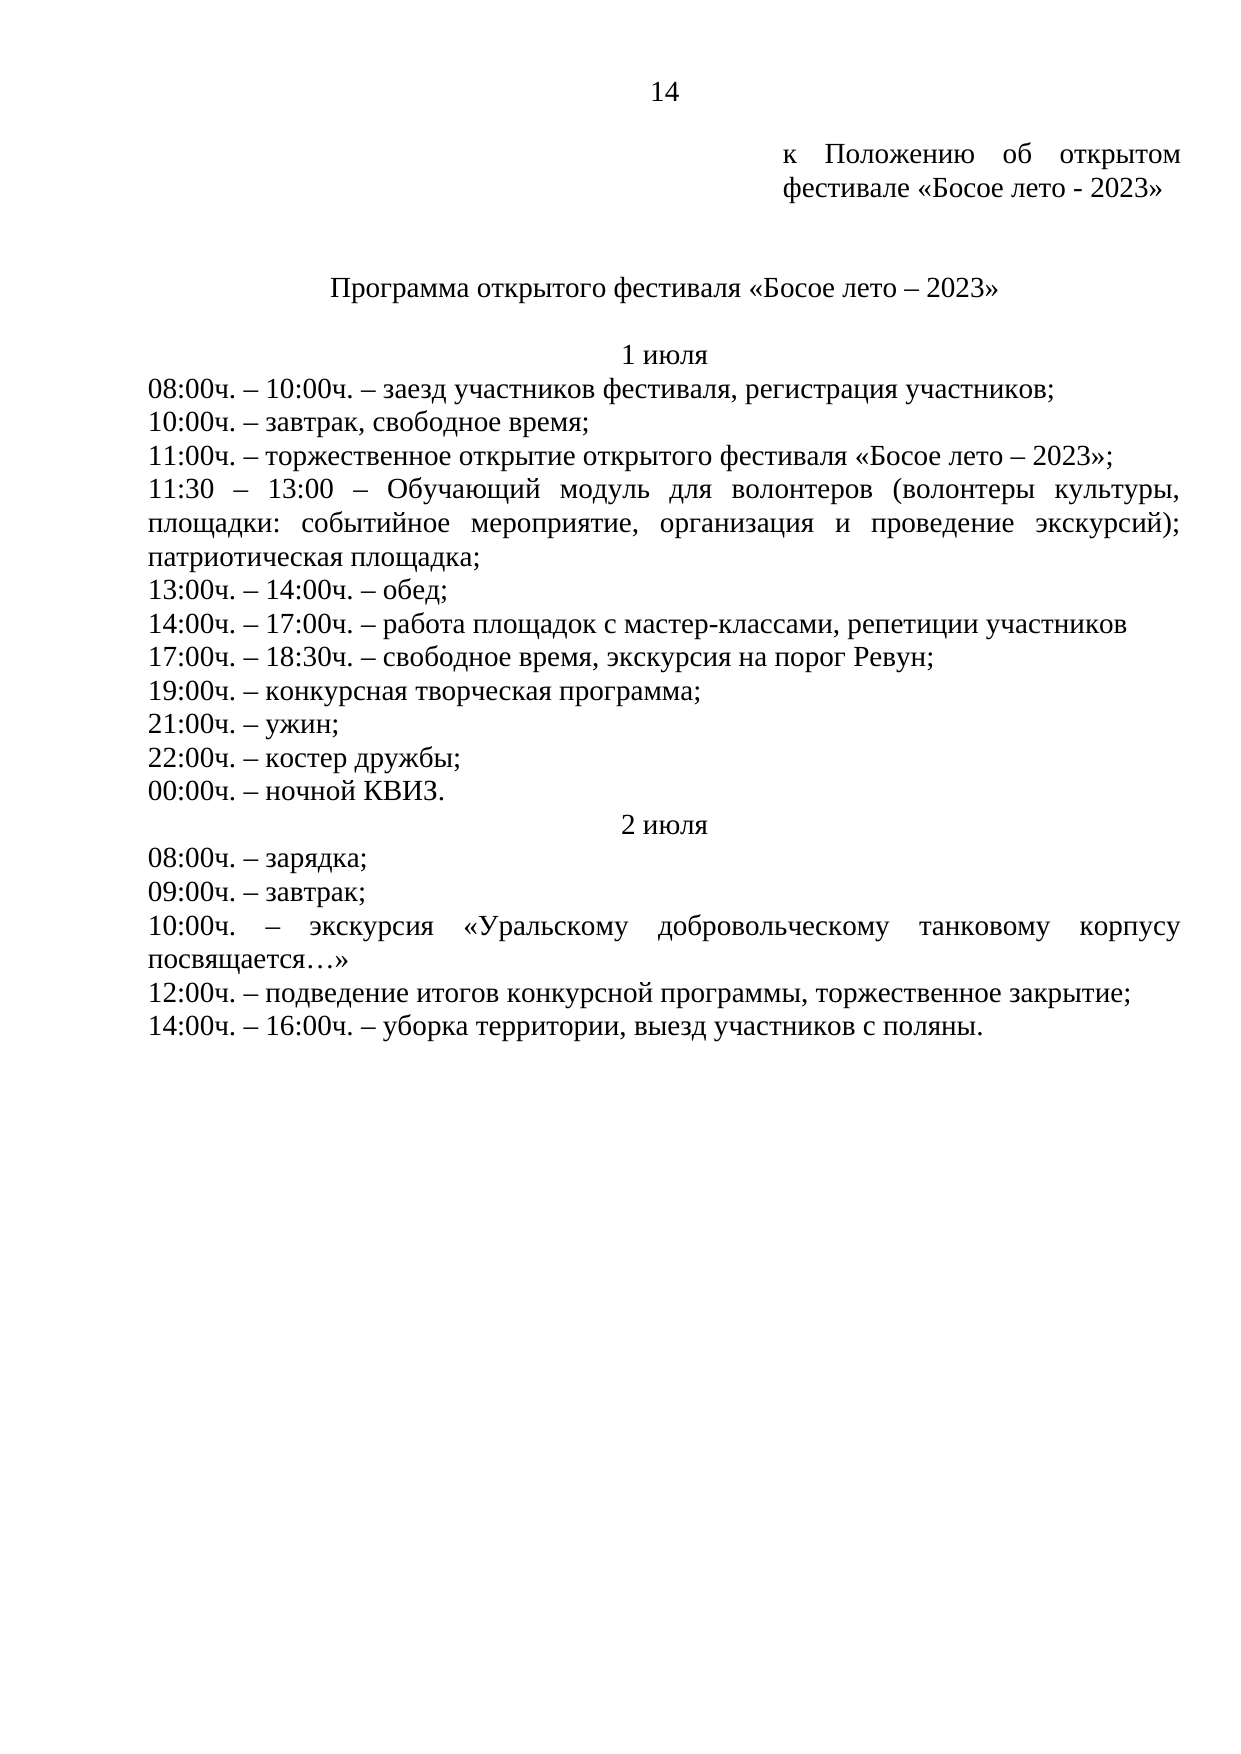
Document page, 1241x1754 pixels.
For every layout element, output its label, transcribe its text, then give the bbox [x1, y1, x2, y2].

text 17:00ч. – 18:30ч. – свободное время, экскурсия на порог Ревун; [148, 639, 1181, 673]
text 13:00ч. – 14:00ч. – обед; [148, 572, 1181, 606]
text 10:00ч. – экскурсия «Уральскому добровольческому танковому корпусу посвящается…» [148, 908, 1181, 975]
text 19:00ч. – конкурсная творческая программа; [148, 673, 1181, 706]
text к Положению об открытом фестивале «Босое лето - 2023» [783, 136, 1181, 203]
text 22:00ч. – костер дружбы; [148, 740, 1181, 773]
text 14:00ч. – 16:00ч. – уборка территории, выезд участников с поляны. [148, 1008, 1181, 1042]
text 10:00ч. – завтрак, свободное время; [148, 404, 1181, 438]
text 09:00ч. – завтрак; [148, 874, 1181, 908]
text 08:00ч. – 10:00ч. – заезд участников фестиваля, регистрация участников; [148, 371, 1181, 404]
text 11:30 – 13:00 – Обучающий модуль для волонтеров (волонтеры культуры, площадки: событийное мероприятие, организация и проведение экскурсий); патриотическая площадка; [148, 472, 1181, 572]
text 2 июля [148, 807, 1181, 841]
text 12:00ч. – подведение итогов конкурсной программы, торжественное закрытие; [148, 975, 1181, 1008]
text 11:00ч. – торжественное открытие открытого фестиваля «Босое лето – 2023»; [148, 438, 1181, 472]
text Программа открытого фестиваля «Босое лето – 2023» [148, 270, 1181, 304]
text 08:00ч. – зарядка; [148, 841, 1181, 874]
text 00:00ч. – ночной КВИЗ. [148, 773, 1181, 807]
text 21:00ч. – ужин; [148, 706, 1181, 740]
text 14:00ч. – 17:00ч. – работа площадок с мастер-классами, репетиции участников [148, 606, 1181, 639]
text 1 июля [148, 337, 1181, 371]
